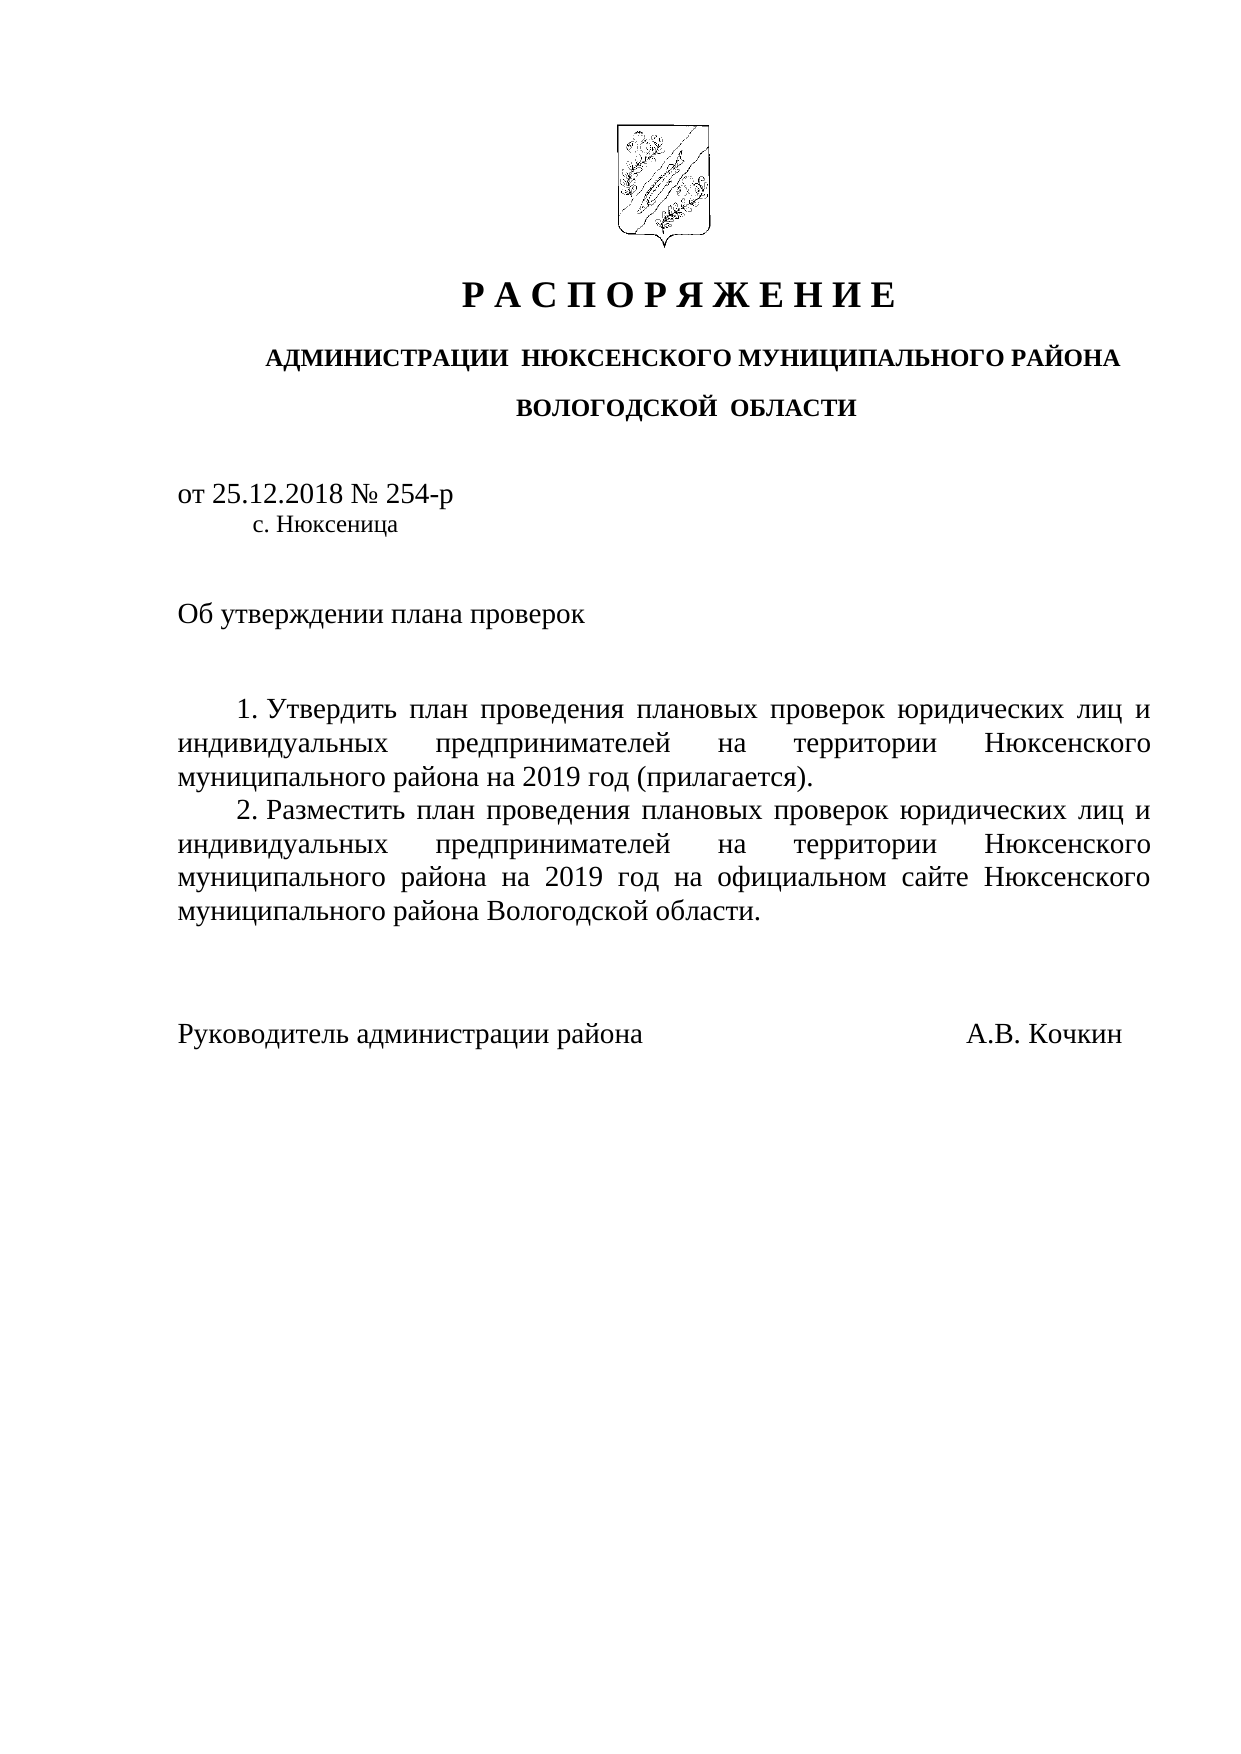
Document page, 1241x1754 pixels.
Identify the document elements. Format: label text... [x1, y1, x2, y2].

text ВОЛОГОДСКОЙ ОБЛАСТИ [177, 393, 1152, 422]
text Руководитель администрации района А.В. Кочкин [177, 1016, 1152, 1049]
text АДМИНИСТРАЦИИ НЮКСЕНСКОГО МУНИЦИПАЛЬНОГО РАЙОНА [177, 343, 1152, 372]
picture [607, 118, 722, 248]
text с. Нюксеница [177, 509, 1152, 538]
text Р А С П О Р Я Ж Е Н И Е [177, 273, 1152, 316]
list Разместить план проведения плановых проверок юридических лиц и индивидуальных предпринимателей на территории Нюксенского муниципального района на 2019 год на официальном сайте Нюксенского муниципального района Вологодской области. [177, 792, 1152, 926]
table_header Об утверждении плана проверок [166, 563, 605, 676]
list Утвердить план проведения плановых проверок юридических лиц и индивидуальных предпринимателей на территории Нюксенского муниципального района на 2019 год (прилагается). [177, 692, 1152, 792]
text от 25.12.2018 № 254-р [177, 476, 1152, 509]
